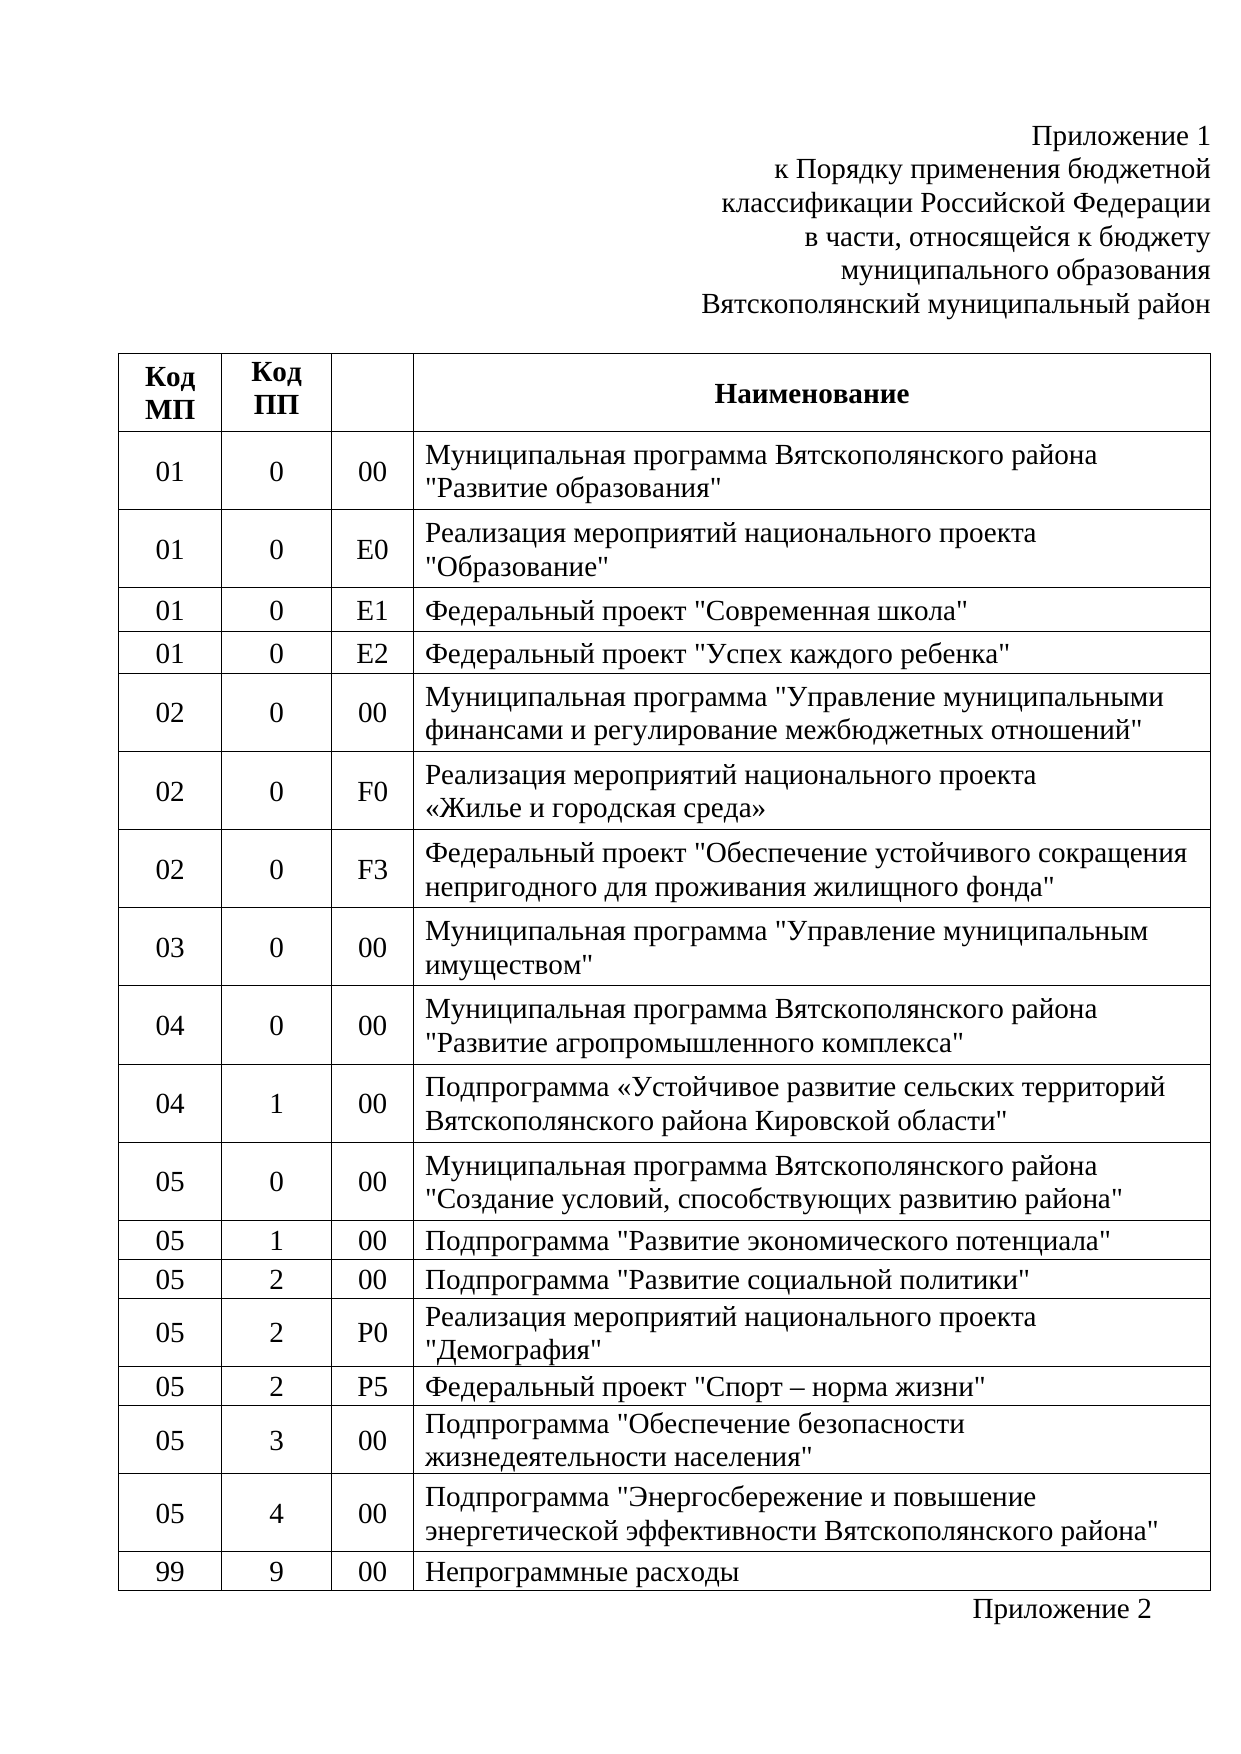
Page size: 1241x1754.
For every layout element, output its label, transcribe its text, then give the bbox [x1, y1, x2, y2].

table_cell Муниципальная программа Вятскополянского района "Развитие агропромышленного комплекса" [414, 986, 1210, 1063]
table_cell 00 [332, 986, 413, 1063]
table_cell 3 [222, 1406, 331, 1473]
table_cell 02 [119, 674, 221, 751]
table_cell 0 [222, 830, 331, 907]
table_cell 00 [332, 674, 413, 751]
table_cell Реализация мероприятий национального проекта «Жилье и городская среда» [414, 752, 1210, 829]
table_cell Муниципальная программа "Управление муниципальным имуществом" [414, 908, 1210, 985]
table_cell Подпрограмма "Развитие социальной политики" [414, 1260, 1210, 1298]
table_cell 00 [332, 1552, 413, 1590]
table_cell Подпрограмма «Устойчивое развитие сельских территорий Вятскополянского района Кировской области" [414, 1065, 1210, 1142]
table_cell 02 [119, 830, 221, 907]
table_cell 05 [119, 1143, 221, 1220]
table_cell E2 [332, 632, 413, 673]
table_cell 00 [332, 1406, 413, 1473]
table_cell Муниципальная программа Вятскополянского района "Развитие образования" [414, 432, 1210, 509]
table_cell 00 [332, 1065, 413, 1142]
table_cell 0 [222, 752, 331, 829]
table_cell 05 [119, 1367, 221, 1405]
table_cell Муниципальная программа Вятскополянского района "Создание условий, способствующих развитию района" [414, 1143, 1210, 1220]
table_cell 0 [222, 588, 331, 631]
table_header [332, 354, 413, 431]
table_cell 00 [332, 432, 413, 509]
table_cell 0 [222, 632, 331, 673]
text к Порядку применения бюджетной [177, 152, 1211, 185]
table_cell 0 [222, 510, 331, 587]
table_cell Е0 [332, 510, 413, 587]
table_cell 04 [119, 1065, 221, 1142]
text Приложение 1 [177, 118, 1211, 152]
table_cell 00 [332, 1260, 413, 1298]
table_cell Подпрограмма "Обеспечение безопасности жизнедеятельности населения" [414, 1406, 1210, 1473]
table_cell 01 [119, 632, 221, 673]
table_cell 1 [222, 1065, 331, 1142]
table_cell 01 [119, 588, 221, 631]
table_cell 0 [222, 432, 331, 509]
table_cell Реализация мероприятий национального проекта "Образование" [414, 510, 1210, 587]
text Приложение 2 [177, 1591, 1152, 1625]
table_cell 01 [119, 510, 221, 587]
table_cell 02 [119, 752, 221, 829]
table_cell 03 [119, 908, 221, 985]
table_cell 00 [332, 1221, 413, 1259]
table_cell 05 [119, 1474, 221, 1551]
table_cell 00 [332, 908, 413, 985]
table_cell 0 [222, 908, 331, 985]
table_cell 04 [119, 986, 221, 1063]
table_cell 0 [222, 986, 331, 1063]
table_cell 05 [119, 1299, 221, 1366]
table_cell 05 [119, 1406, 221, 1473]
table_cell Муниципальная программа "Управление муниципальными финансами и регулирование межбюджетных отношений" [414, 674, 1210, 751]
table_cell 05 [119, 1260, 221, 1298]
table_cell Подпрограмма "Развитие экономического потенциала" [414, 1221, 1210, 1259]
table_cell 00 [332, 1143, 413, 1220]
table_cell 9 [222, 1552, 331, 1590]
table_cell E1 [332, 588, 413, 631]
table_cell 2 [222, 1299, 331, 1366]
table_header Код ПП [222, 354, 331, 431]
table_cell F3 [332, 830, 413, 907]
table_cell Федеральный проект "Обеспечение устойчивого сокращения непригодного для проживания жилищного фонда" [414, 830, 1210, 907]
table_cell Непрограммные расходы [414, 1552, 1210, 1590]
table_cell 2 [222, 1367, 331, 1405]
text классификации Российской Федерации [177, 185, 1211, 219]
table_cell 4 [222, 1474, 331, 1551]
table_cell 00 [332, 1474, 413, 1551]
table_cell 0 [222, 674, 331, 751]
table_cell Федеральный проект "Современная школа" [414, 588, 1210, 631]
table_header Код МП [119, 354, 221, 431]
table_cell Подпрограмма "Энергосбережение и повышение энергетической эффективности Вятскополянского района" [414, 1474, 1210, 1551]
text Вятскополянский муниципальный район [177, 286, 1211, 319]
table_cell 2 [222, 1260, 331, 1298]
table_cell Федеральный проект "Успех каждого ребенка" [414, 632, 1210, 673]
table_cell 99 [119, 1552, 221, 1590]
text в части, относящейся к бюджету [177, 219, 1211, 252]
table_cell 05 [119, 1221, 221, 1259]
table_cell 0 [222, 1143, 331, 1220]
table_cell 01 [119, 432, 221, 509]
text муниципального образования [177, 252, 1211, 286]
table_cell P5 [332, 1367, 413, 1405]
table_cell Реализация мероприятий национального проекта "Демография" [414, 1299, 1210, 1366]
table_cell P0 [332, 1299, 413, 1366]
table_header Наименование [414, 354, 1210, 431]
table_cell Федеральный проект "Спорт – норма жизни" [414, 1367, 1210, 1405]
table_cell 1 [222, 1221, 331, 1259]
table_cell F0 [332, 752, 413, 829]
